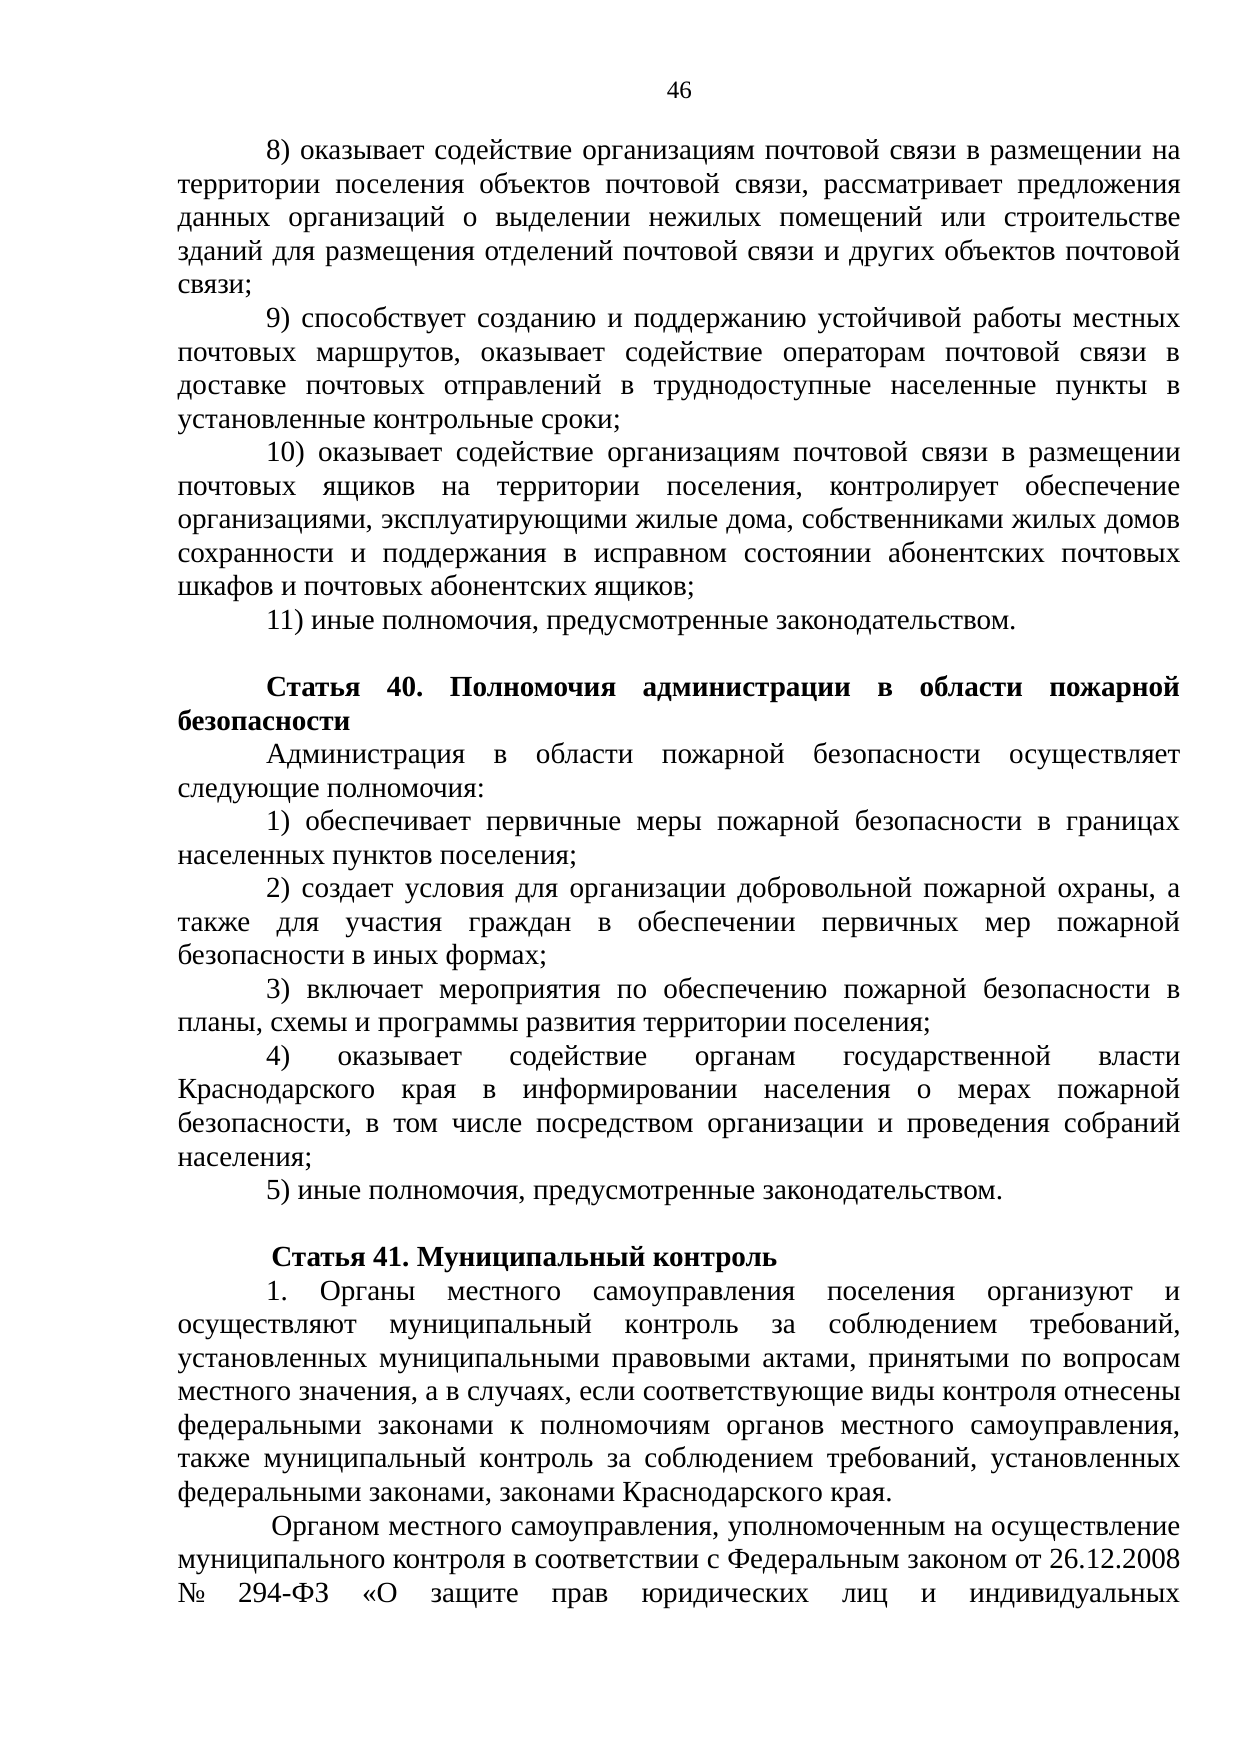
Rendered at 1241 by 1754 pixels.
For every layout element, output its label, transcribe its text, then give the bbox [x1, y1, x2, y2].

text 9) способствует созданию и поддержанию устойчивой работы местных почтовых маршрутов, оказывает содействие операторам почтовой связи в доставке почтовых отправлений в труднодоступные населенные пункты в установленные контрольные сроки; [177, 300, 1181, 434]
text 3) включает мероприятия по обеспечению пожарной безопасности в планы, схемы и программы развития территории поселения; [177, 971, 1181, 1038]
text Администрация в области пожарной безопасности осуществляет следующие полномочия: [177, 736, 1181, 803]
text 5) иные полномочия, предусмотренные законодательством. [177, 1172, 1181, 1206]
text Статья 41. Муниципальный контроль [177, 1239, 1181, 1273]
text 1) обеспечивает первичные меры пожарной безопасности в границах населенных пунктов поселения; [177, 803, 1181, 870]
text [177, 1508, 1181, 1608]
text 10) оказывает содействие организациям почтовой связи в размещении почтовых ящиков на территории поселения, контролирует обеспечение организациями, эксплуатирующими жилые дома, собственниками жилых домов сохранности и поддержания в исправном состоянии абонентских почтовых шкафов и почтовых абонентских ящиков; [177, 434, 1181, 602]
title Статья 40. Полномочия администрации в области пожарной безопасности [177, 669, 1181, 736]
text 8) оказывает содействие организациям почтовой связи в размещении на территории поселения объектов почтовой связи, рассматривает предложения данных организаций о выделении нежилых помещений или строительстве зданий для размещения отделений почтовой связи и других объектов почтовой связи; [177, 132, 1181, 300]
text 11) иные полномочия, предусмотренные законодательством. [177, 602, 1181, 636]
text 4) оказывает содействие органам государственной власти Краснодарского края в информировании населения о мерах пожарной безопасности, в том числе посредством организации и проведения собраний населения; [177, 1038, 1181, 1172]
text 2) создает условия для организации добровольной пожарной охраны, а также для участия граждан в обеспечении первичных мер пожарной безопасности в иных формах; [177, 870, 1181, 971]
text 1. Органы местного самоуправления поселения организуют и осуществляют муниципальный контроль за соблюдением требований, установленных муниципальными правовыми актами, принятыми по вопросам местного значения, а в случаях, если соответствующие виды контроля отнесены федеральными законами к полномочиям органов местного самоуправления, также муниципальный контроль за соблюдением требований, установленных федеральными законами, законами Краснодарского края. [177, 1273, 1181, 1508]
